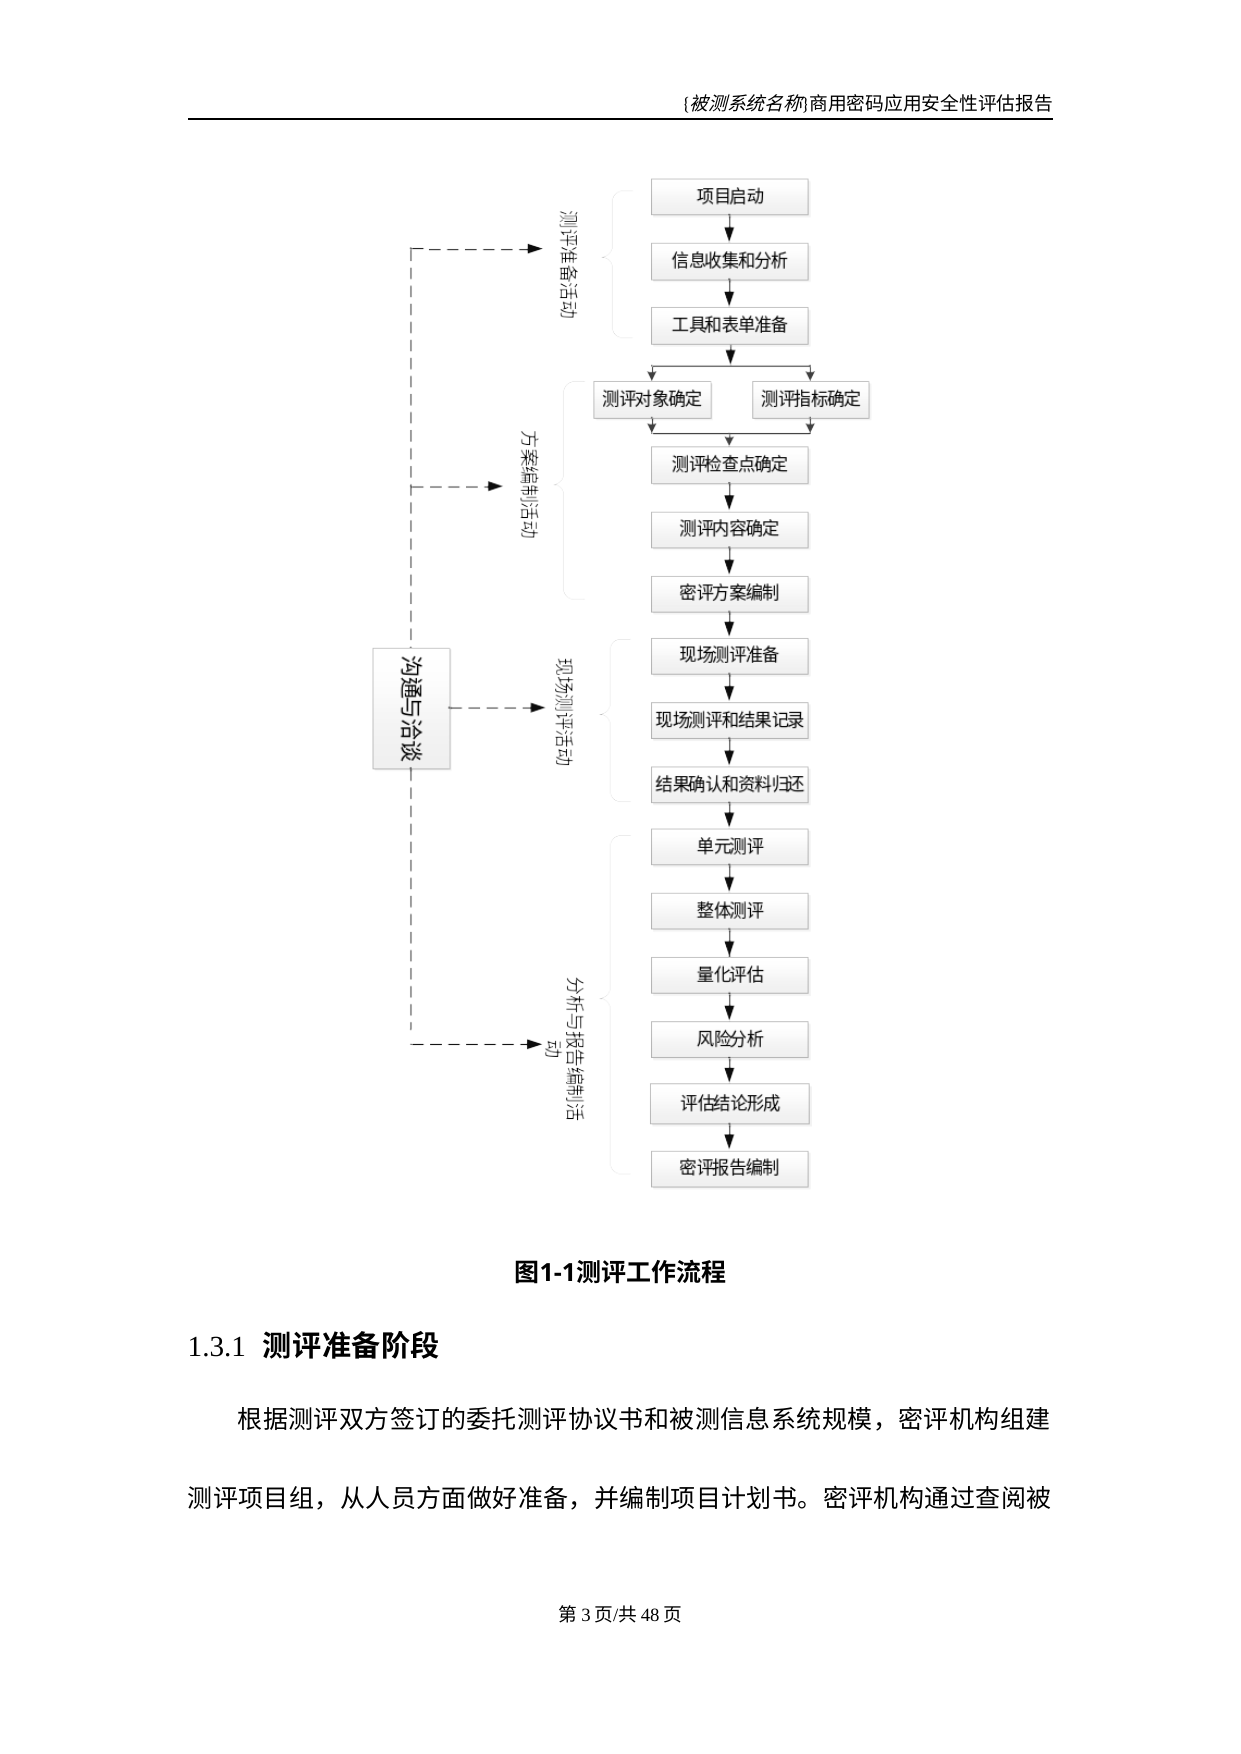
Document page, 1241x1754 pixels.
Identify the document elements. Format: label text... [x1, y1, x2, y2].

subtitle 测评准备阶段 [187, 1310, 1053, 1378]
text 图1-1测评工作流程 [187, 1237, 1053, 1304]
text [187, 1384, 1053, 1530]
